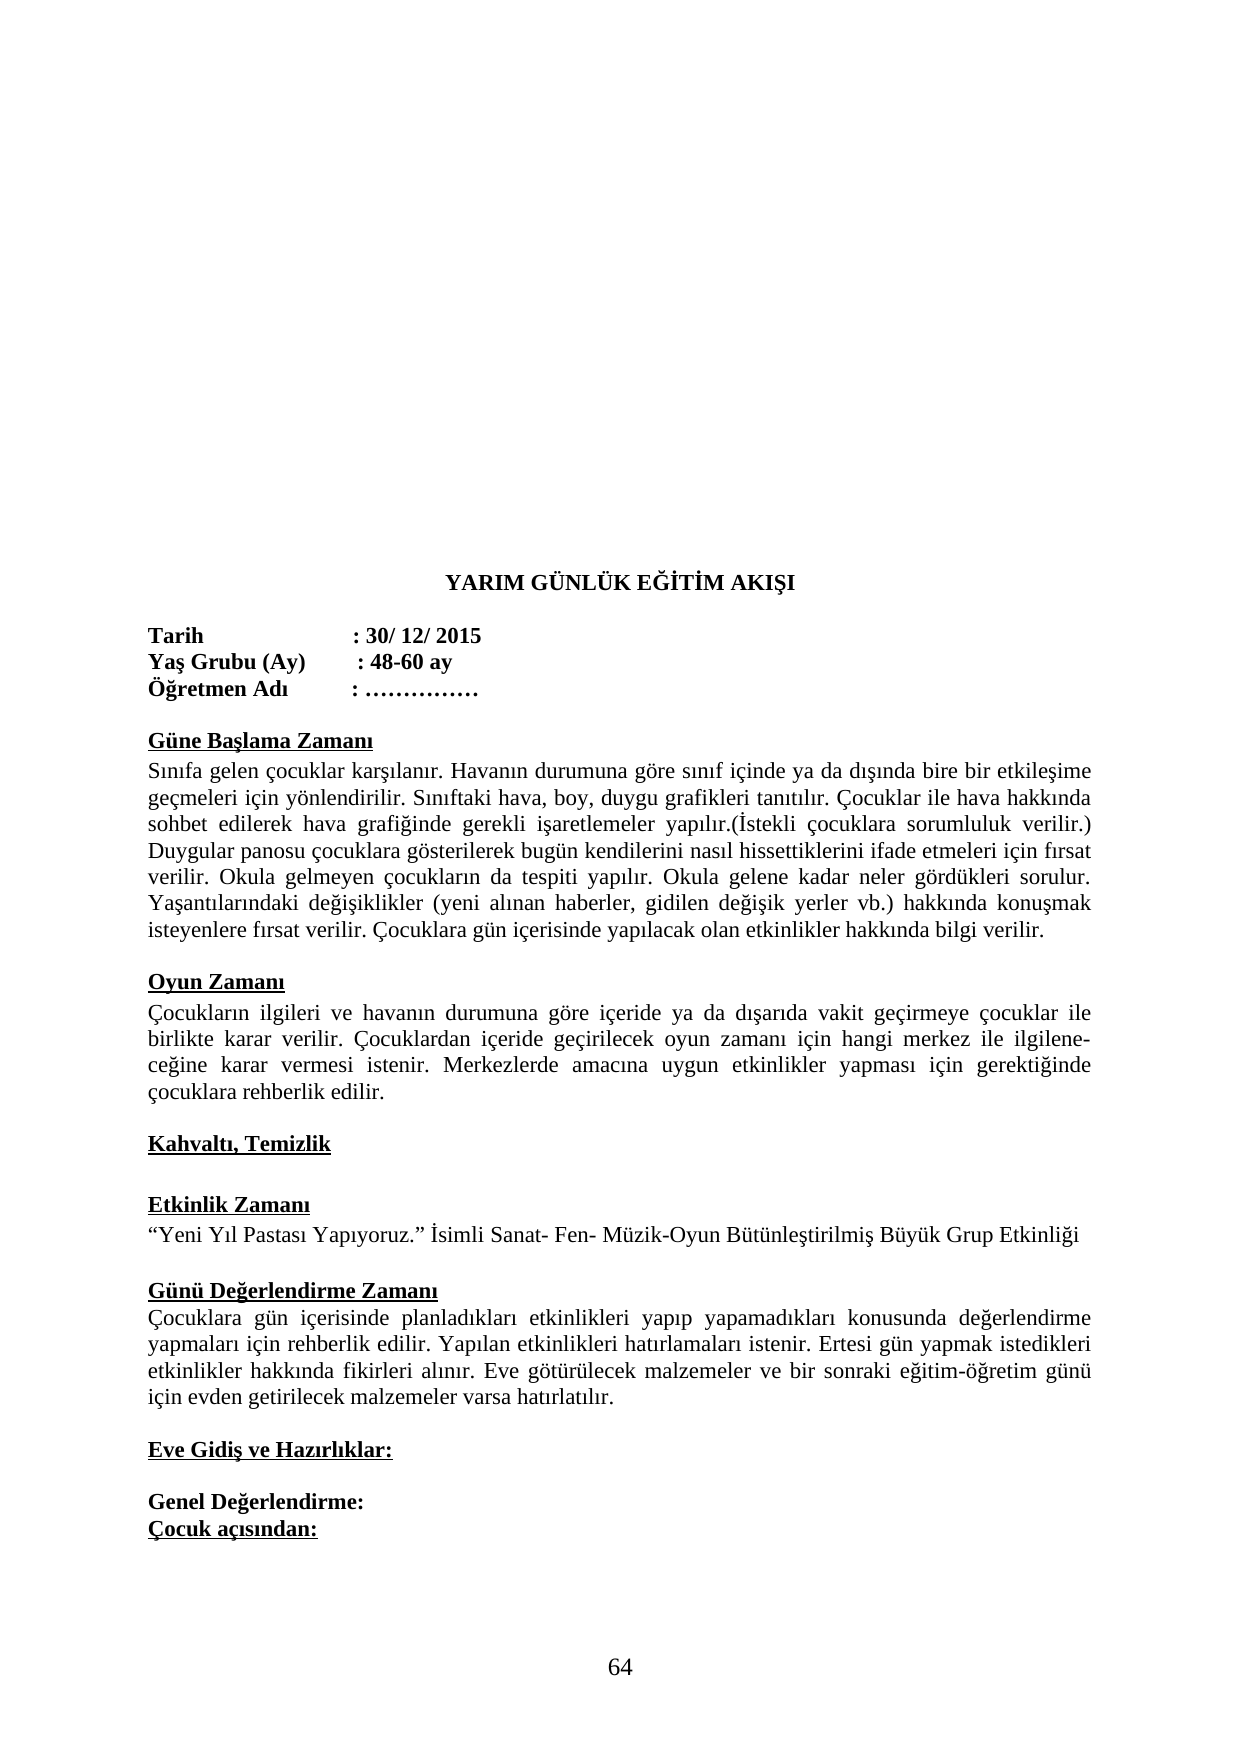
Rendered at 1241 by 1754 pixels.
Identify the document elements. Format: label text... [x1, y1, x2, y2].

text Öğretmen Adı : …………… [148, 675, 1093, 701]
text Sınıfa gelen çocuklar karşılanır. Havanın durumuna göre sınıf içinde ya da dışında bire bir etkileşime geçmeleri için yönlendirilir. Sınıftaki hava, boy, duygu grafikleri tanıtılır. Çocuklar ile hava hakkında sohbet edilerek hava grafiğinde gerekli işaretlemeler yapılır.(İstekli çocuklara sorumluluk verilir.) Duygular panosu çocuklara gösterilerek bugün kendilerini nasıl hissettiklerini ifade etmeleri için fırsat verilir. Okula gelmeyen çocukların da tespiti yapılır. Okula gelene kadar neler gördükleri sorulur. Yaşantılarındaki değişiklikler (yeni alınan haberler, gidilen değişik yerler vb.) hakkında konuşmak isteyenlere fırsat verilir. Çocuklara gün içerisinde yapılacak olan etkinlikler hakkında bilgi verilir. [148, 758, 1093, 942]
text Çocukların ilgileri ve havanın durumuna göre içeride ya da dışarıda vakit geçirmeye çocuklar ile birlikte karar verilir. Çocuklardan içeride geçirilecek oyun zamanı için hangi merkez ile ilgilene-ceğine karar vermesi istenir. Merkezlerde amacına uygun etkinlikler yapması için gerektiğinde çocuklara rehberlik edilir. [148, 999, 1093, 1104]
text Kahvaltı, Temizlik [148, 1130, 1093, 1157]
text Tarih : 30/ 12/ 2015 [148, 622, 1093, 648]
text YARIM GÜNLÜK EĞİTİM AKIŞI [148, 569, 1093, 596]
text Çocuk açısından: [148, 1515, 1093, 1541]
text “Yeni Yıl Pastası Yapıyoruz.” İsimli Sanat- Fen- Müzik-Oyun Bütünleştirilmiş Büyük Grup Etkinliği [148, 1221, 1093, 1247]
text Yaş Grubu (Ay) : 48-60 ay [148, 648, 1093, 675]
text Günü Değerlendirme Zamanı [148, 1278, 1093, 1304]
text Çocuklara gün içerisinde planladıkları etkinlikleri yapıp yapamadıkları konusunda değerlendirme yapmaları için rehberlik edilir. Yapılan etkinlikleri hatırlamaları istenir. Ertesi gün yapmak istedikleri etkinlikler hakkında fikirleri alınır. Eve götürülecek malzemeler ve bir sonraki eğitim-öğretim günü için evden getirilecek malzemeler varsa hatırlatılır. [148, 1304, 1093, 1409]
text Güne Başlama Zamanı [148, 727, 1093, 754]
text Etkinlik Zamanı [148, 1191, 1093, 1217]
text Oyun Zamanı [148, 968, 1093, 995]
text Eve Gidiş ve Hazırlıklar: [148, 1436, 1093, 1462]
text Genel Değerlendirme: [148, 1488, 1093, 1515]
